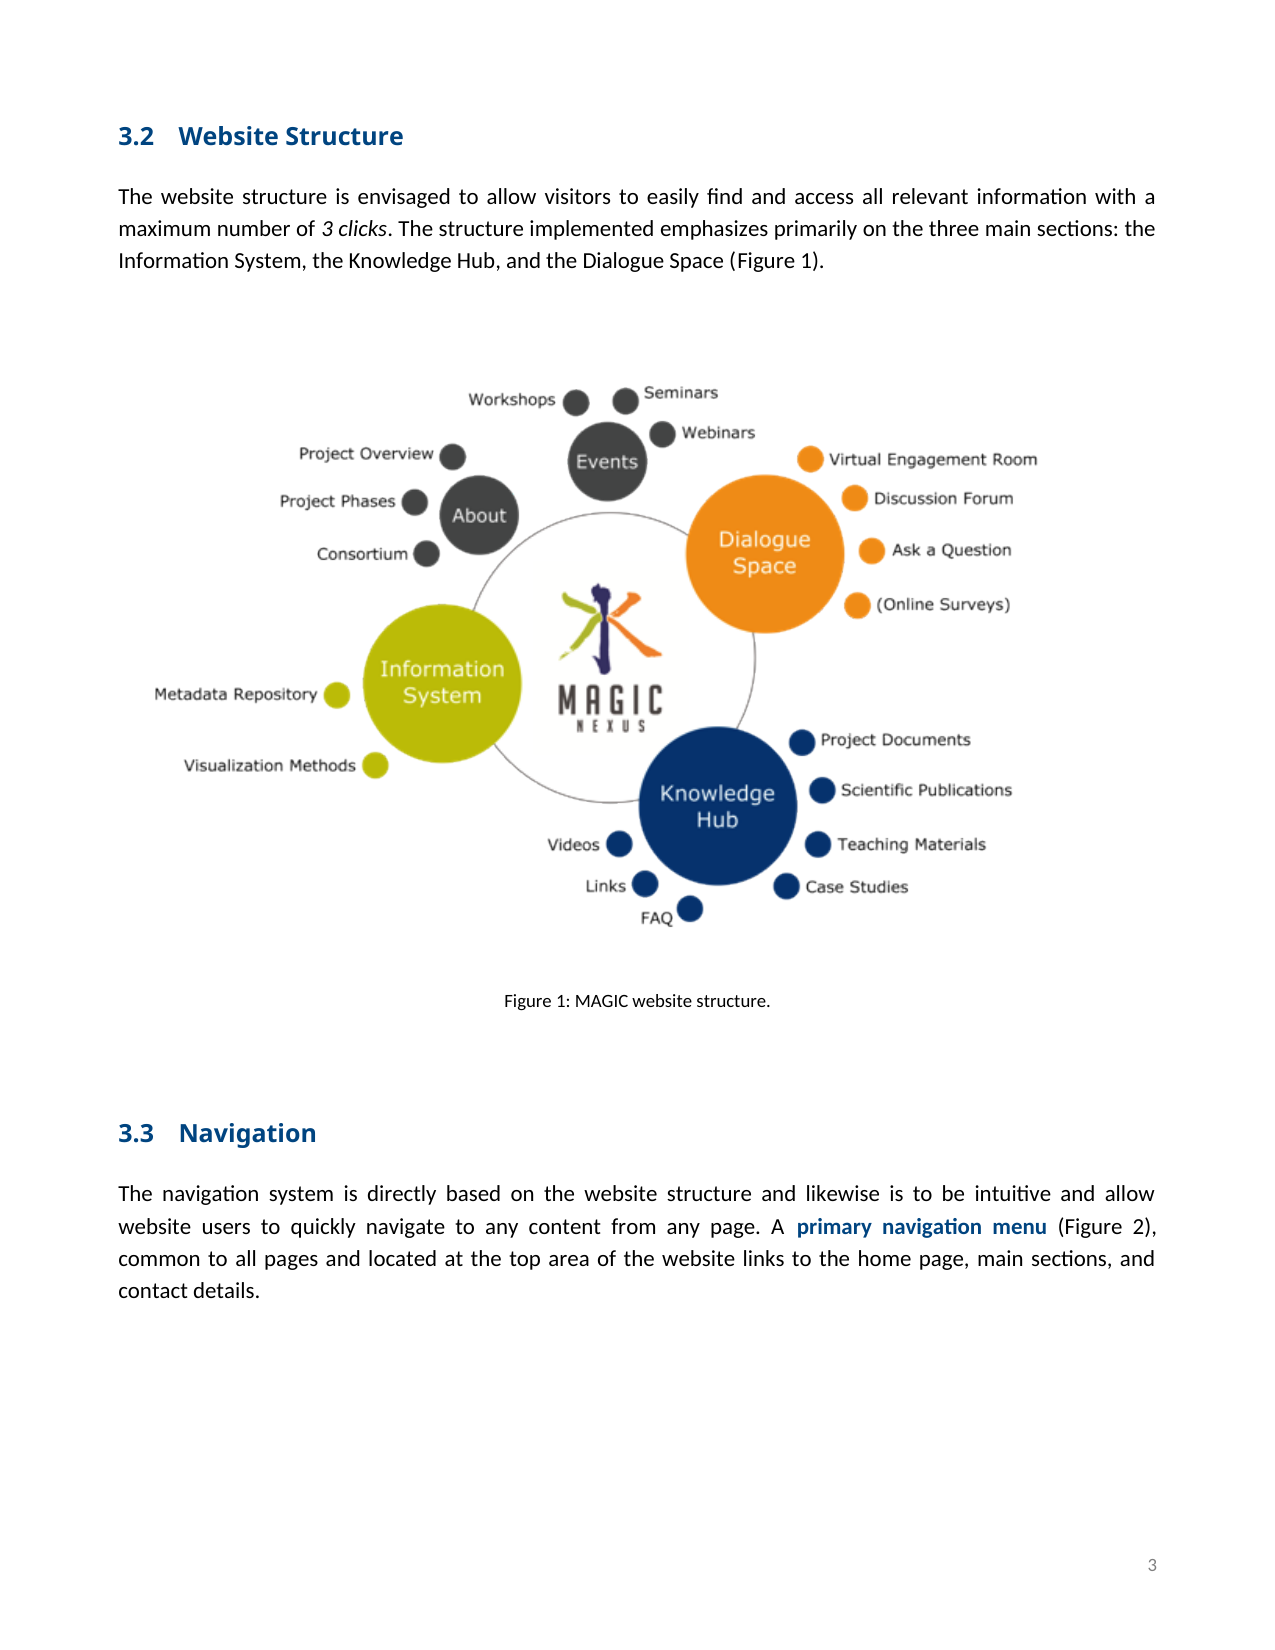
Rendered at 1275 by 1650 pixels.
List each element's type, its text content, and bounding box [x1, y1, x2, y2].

subtitle Navigation [118, 1115, 1157, 1149]
picture [118, 352, 1157, 965]
text The navigation system is directly based on the website structure and likewise is to be intuitive and allow website users to quickly navigate to any content from any page. A primary navigation menu (Figure 2), common to all pages and located at the top area of the website links to the home page, main sections, and contact details. [118, 1179, 1157, 1304]
text Figure 1: MAGIC website structure. [118, 989, 1157, 1012]
text The website structure is envisaged to allow visitors to easily find and access all relevant information with a maximum number of 3 clicks. The structure implemented emphasizes primarily on the three main sections: the Information System, the Knowledge Hub, and the Dialogue Space (Figure 1). [118, 182, 1157, 275]
subtitle Website Structure [118, 118, 1157, 152]
